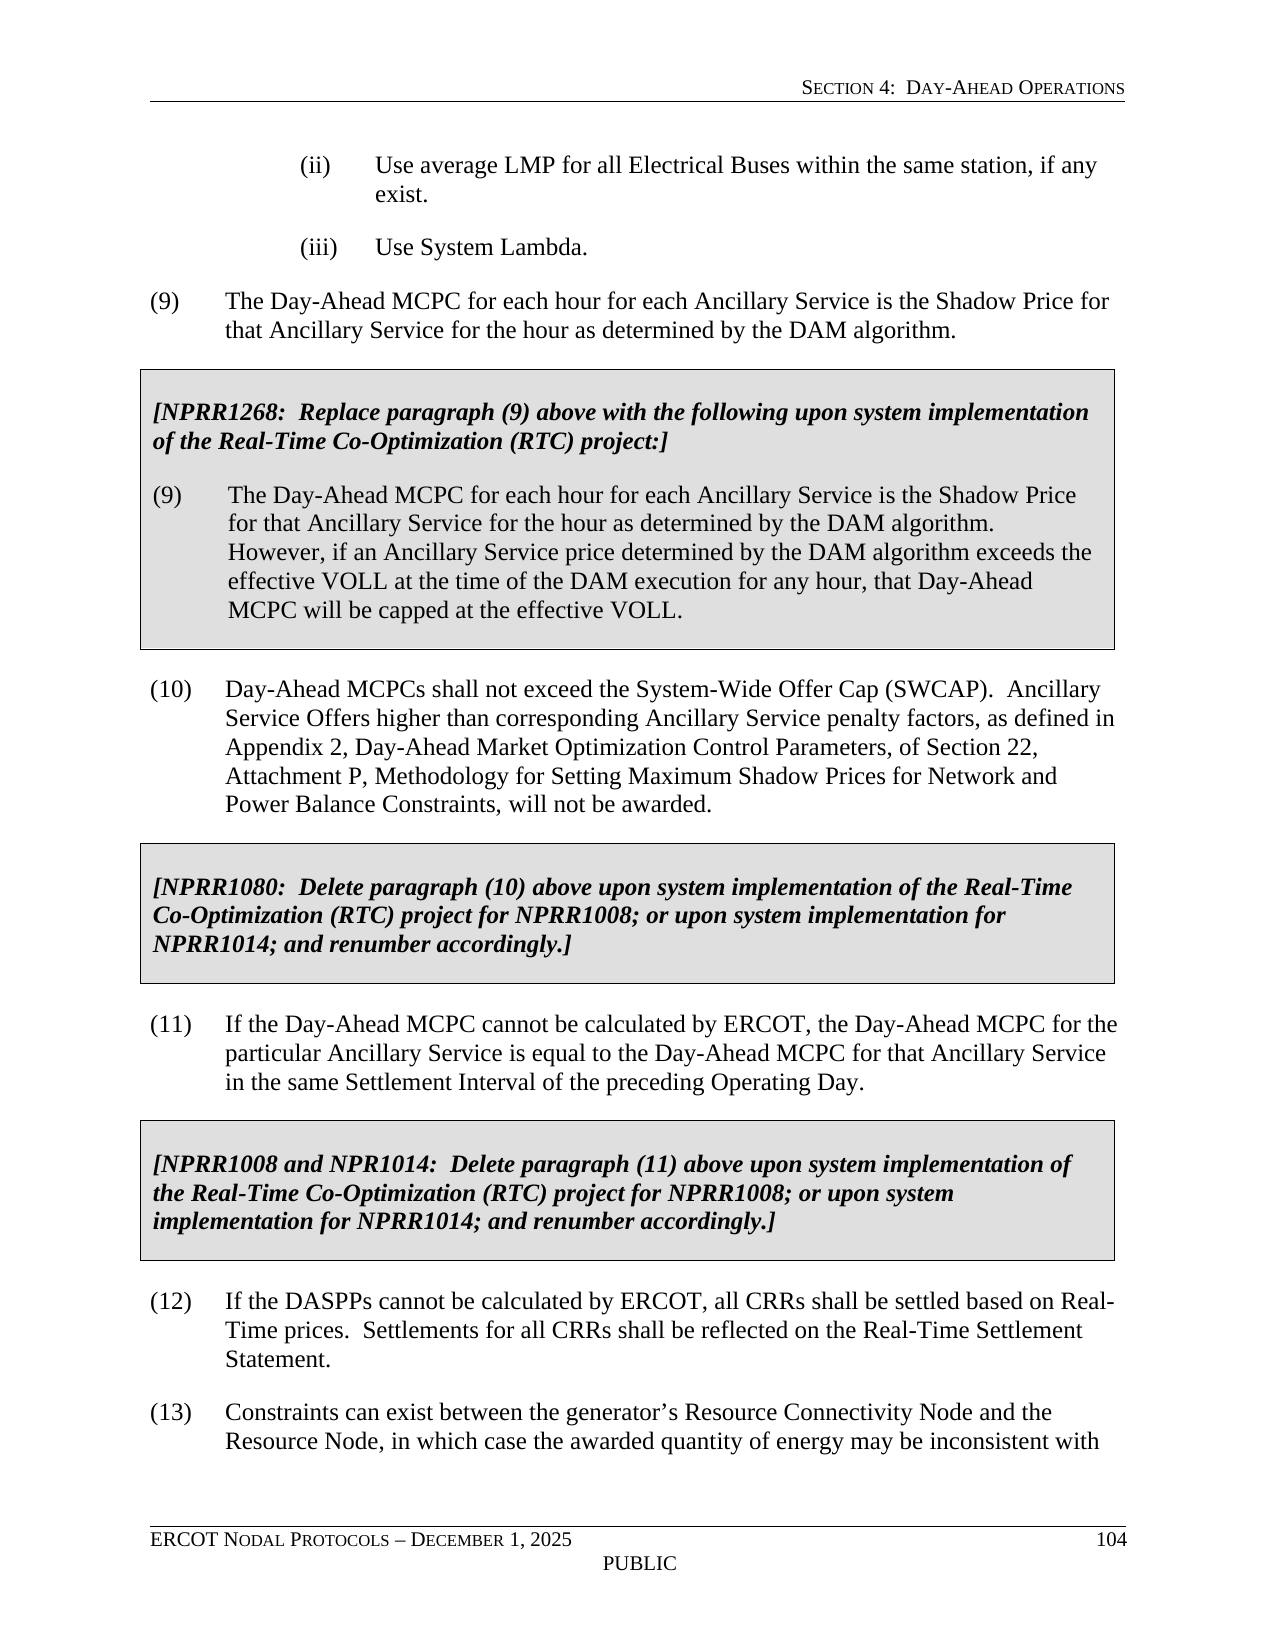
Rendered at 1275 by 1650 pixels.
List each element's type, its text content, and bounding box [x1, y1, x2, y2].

table_header [NPRR1268: Replace paragraph (9) above with the following upon system implementation of the Real-Time Co-Optimization (RTC) project:] (9) The Day-Ahead MCPC for each hour for each Ancillary Service is the Shadow Price for that Ancillary Service for the hour as determined by the DAM algorithm. However, if an Ancillary Service price determined by the DAM algorithm exceeds the effective VOLL at the time of the DAM execution for any hour, that Day-Ahead MCPC will be capped at the effective VOLL. [141, 370, 1114, 648]
text (iii) Use System Lambda. [300, 232, 1125, 261]
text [150, 1397, 1125, 1455]
table_header [NPRR1008 and NPR1014: Delete paragraph (11) above upon system implementation of the Real-Time Co-Optimization (RTC) project for NPRR1008; or upon system implementation for NPRR1014; and renumber accordingly.] [141, 1121, 1114, 1260]
text (10) Day-Ahead MCPCs shall not exceed the System-Wide Offer Cap (SWCAP). Ancillary Service Offers higher than corresponding Ancillary Service penalty factors, as defined in Appendix 2, Day-Ahead Market Optimization Control Parameters, of Section 22, Attachment P, Methodology for Setting Maximum Shadow Prices for Network and Power Balance Constraints, will not be awarded. [150, 674, 1125, 818]
text (9) The Day-Ahead MCPC for each hour for each Ancillary Service is the Shadow Price for that Ancillary Service for the hour as determined by the DAM algorithm. [150, 286, 1125, 344]
table_header [NPRR1080: Delete paragraph (10) above upon system implementation of the Real-Time Co-Optimization (RTC) project for NPRR1008; or upon system implementation for NPRR1014; and renumber accordingly.] [141, 844, 1114, 983]
text (11) If the Day-Ahead MCPC cannot be calculated by ERCOT, the Day-Ahead MCPC for the particular Ancillary Service is equal to the Day-Ahead MCPC for that Ancillary Service in the same Settlement Interval of the preceding Operating Day. [150, 1009, 1125, 1095]
list (ii) Use average LMP for all Electrical Buses within the same station, if any exist. [300, 150, 1125, 207]
text (12) If the DASPPs cannot be calculated by ERCOT, all CRRs shall be settled based on Real-Time prices. Settlements for all CRRs shall be reflected on the Real-Time Settlement Statement. [150, 1286, 1125, 1372]
